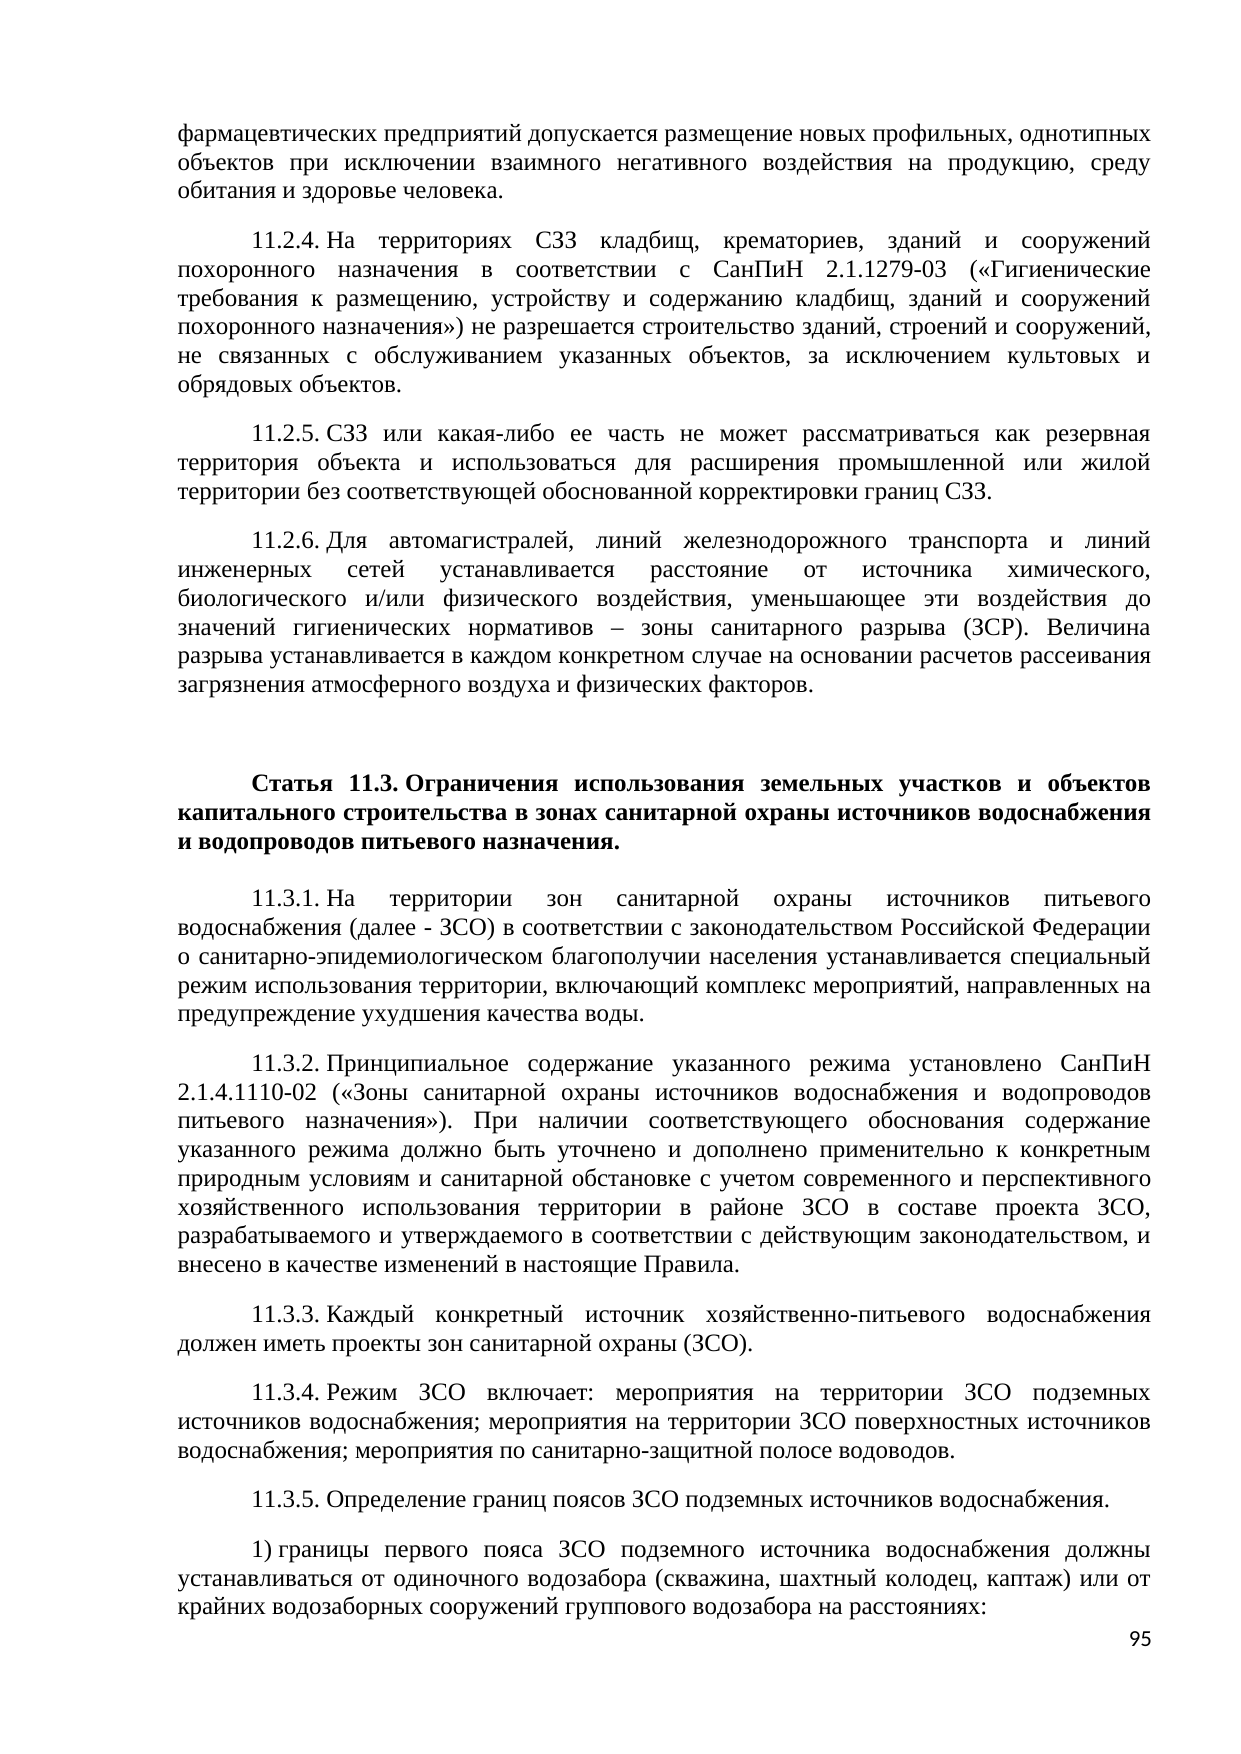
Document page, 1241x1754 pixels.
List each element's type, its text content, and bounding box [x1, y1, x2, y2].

text 11.3.4. Режим ЗСО включает: мероприятия на территории ЗСО подземных источников водоснабжения; мероприятия на территории ЗСО поверхностных источников водоснабжения; мероприятия по санитарно-защитной полосе водоводов. [177, 1377, 1152, 1463]
text 11.3.1. На территории зон санитарной охраны источников питьевого водоснабжения (далее - ЗСО) в соответствии с законодательством Российской Федерации о санитарно-эпидемиологическом благополучии населения устанавливается специальный режим использования территории, включающий комплекс мероприятий, направленных на предупреждение ухудшения качества воды. [177, 883, 1152, 1027]
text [177, 118, 1152, 204]
text 11.3.2. Принципиальное содержание указанного режима установлено СанПиН 2.1.4.1110-02 («Зоны санитарной охраны источников водоснабжения и водопроводов питьевого назначения»). При наличии соответствующего обоснования содержание указанного режима должно быть уточнено и дополнено применительно к конкретным природным условиям и санитарной обстановке с учетом современного и перспективного хозяйственного использования территории в районе ЗСО в составе проекта ЗСО, разрабатываемого и утверждаемого в соответствии с действующим законодательством, и внесено в качестве изменений в настоящие Правила. [177, 1048, 1152, 1278]
text 11.2.6. Для автомагистралей, линий железнодорожного транспорта и линий инженерных сетей устанавливается расстояние от источника химического, биологического и/или физического воздействия, уменьшающее эти воздействия до значений гигиенических нормативов – зоны санитарного разрыва (ЗСР). Величина разрыва устанавливается в каждом конкретном случае на основании расчетов рассеивания загрязнения атмосферного воздуха и физических факторов. [177, 526, 1152, 698]
list Статья 11.3. Ограничения использования земельных участков и объектов капитального строительства в зонах санитарной охраны источников водоснабжения и водопроводов питьевого назначения. [177, 768, 1152, 855]
text 11.2.5. СЗЗ или какая-либо ее часть не может рассматриваться как резервная территория объекта и использоваться для расширения промышленной или жилой территории без соответствующей обоснованной корректировки границ СЗЗ. [177, 418, 1152, 505]
text 11.3.5. Определение границ поясов ЗСО подземных источников водоснабжения. [177, 1484, 1152, 1513]
text 1) границы первого пояса ЗСО подземного источника водоснабжения должны устанавливаться от одиночного водозабора (скважина, шахтный колодец, каптаж) или от крайних водозаборных сооружений группового водозабора на расстояниях: [177, 1534, 1152, 1620]
text 11.3.3. Каждый конкретный источник хозяйственно-питьевого водоснабжения должен иметь проекты зон санитарной охраны (ЗСО). [177, 1299, 1152, 1356]
text 11.2.4. На территориях СЗЗ кладбищ, крематориев, зданий и сооружений похоронного назначения в соответствии с СанПиН 2.1.1279-03 («Гигиенические требования к размещению, устройству и содержанию кладбищ, зданий и сооружений похоронного назначения») не разрешается строительство зданий, строений и сооружений, не связанных с обслуживанием указанных объектов, за исключением культовых и обрядовых объектов. [177, 225, 1152, 398]
